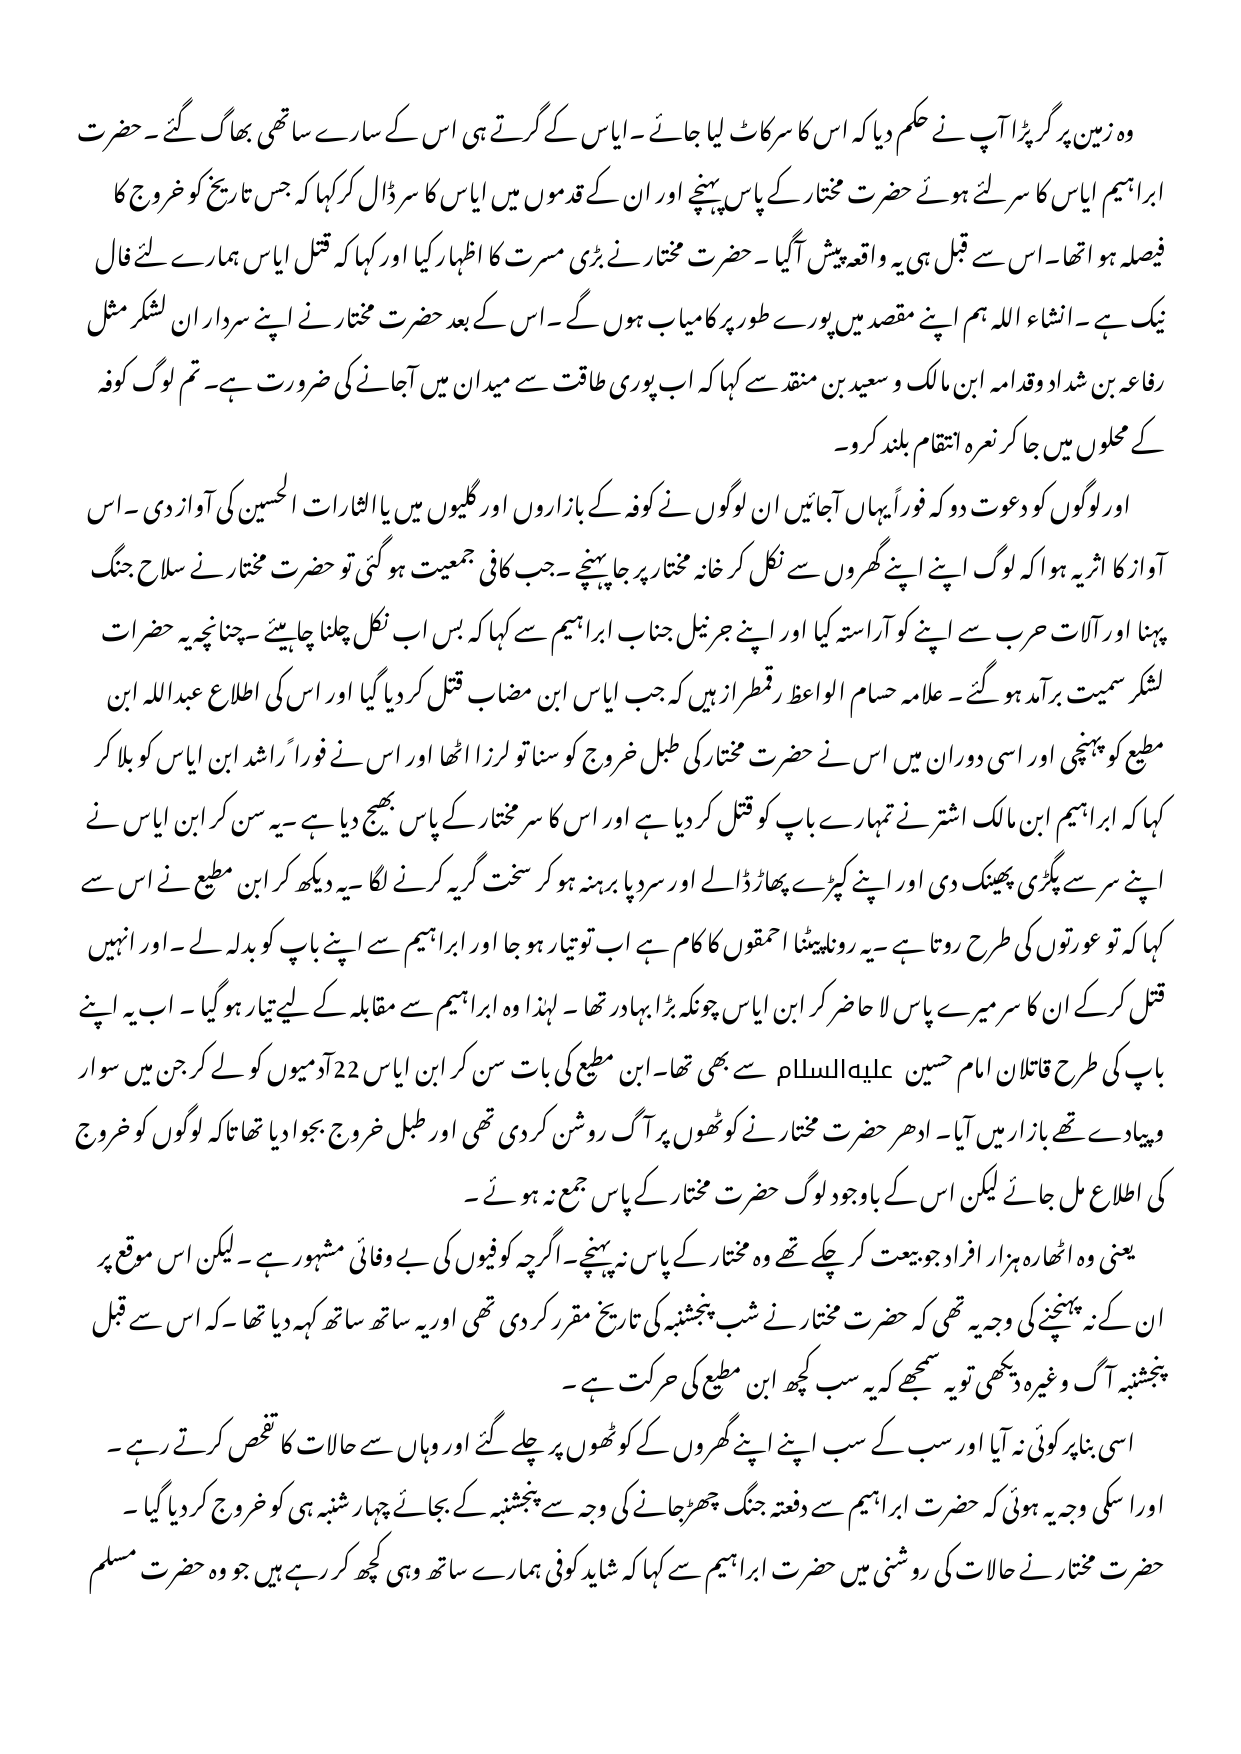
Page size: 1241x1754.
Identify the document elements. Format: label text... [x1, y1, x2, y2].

text اورلوگوں کو دعوت دو کہ فوراً یہاں آجائیں ان لوگوں نے کوفہ کے بازاروں اور گلیوں میں یاالثارات الحسین کی آواز دی ۔اس آواز کا اثر یہ ہوا کہ لوگ اپنے اپنے گھروں سے نکل کر خانہ مختار پر جا پہنچے ۔جب کافی جمعیت ہو گئی تو حضرت مختار نے سلاح جنگ پہنا اور آلات حرب سے اپنے کو آراستہ کیا اور اپنے جرنیل جناب ابراہیم سے کہا کہ بس اب نکل چلنا چاہیئے ۔چنانچہ یہ حضرات لشکر سمیت برآمد ہو گئے ۔ علامہ حسام الواعظ رقمطراز ہیں کہ جب ایاس ابن مضاب قتل کر دیا گیا اور اس کی اطلاع عبداللہ ابن مطیع کو پہنچی اور اسی دوران میں اس نے حضرت مختار کی طبل خروج کو سنا تو لرزا اٹھا اور اس نے فورا ً راشد ابن ایاس کو بلا کر کہا کہ ابراہیم ابن مالک اشتر نے تمہارے باپ کو قتل کر دیا ہے اور اس کا سر مختار کے پاس بھیج دیا ہے ۔یہ سن کر ابن ایاس نے اپنے سر سے پگڑی پھینک دی اور اپنے کپڑے پھاڑ ڈالے اور سرد پا برہنہ ہو کر سخت گریہ کرنے لگا ۔یہ دیکھ کر ابن مطیع نے اس سے کہا کہ تو عورتوں کی طرح روتا ہے ۔یہ رونا پیٹنا احمقوں کا کام ہے اب تو تیار ہو جا اور ابراہیم سے اپنے باپ کو بدلہ لے ۔اور انہیں قتل کرکے ان کا سر میرے پاس لا حاضر کر ابن ایاس چونکہ بڑا بہادر تھا ۔ لہٰذا وہ ابراہیم سے مقابلہ کے لیے تیار ہو گیا ۔ اب یہ اپنے باپ کی طرح قاتلان امام حسین عليه‌السلام سے بھی تھا۔ابن مطیع کی بات سن کر ابن ایاس 22آدمیوں کو لے کر جن میں سوار وپیادے تھے بازار میں آیا۔ ادھر حضرت مختار نے کوٹھوں پر آگ روشن کر دی تھی اور طبل خروج بجوا دیا تھا تاکہ لوگوں کو خروج کی اطلاع مل جائے لیکن اس کے باوجود لوگ حضرت مختار کے پاس جمع نہ ہو ئے ۔ [75, 469, 1165, 1219]
text یعنی وہ اٹھارہ ہزار افراد جو بیعت کر چکے تھے وہ مختار کے پاس نہ پہنچے۔اگرچہ کوفیوں کی بے وفائی مشہور ہے ۔لیکن اس موقع پر ان کے نہ پہنچنے کی وجہ یہ تھی کہ حضرت مختار نے شب پنجشنبہ کی تاریخ مقرر کر دی تھی اور یہ ساتھ ساتھ کہہ دیا تھا ۔کہ اس سے قبل پنجشنبہ آگ وغیرہ دیکھی تو یہ سمجھے کہ یہ سب کچھ ابن مطیع کی حرکت ہے ۔ [75, 1219, 1165, 1407]
text وہ زمین پر گر پڑا آپ نے حکم دیا کہ اس کا سرکاٹ لیا جائے ۔ایاس کے گرتے ہی اس کے سارے ساتھی بھاگ گئے ۔حضرت ابراہیم ایاس کا سر لئے ہوئے حضرت مختار کے پاس پہنچے اور ان کے قدموں میں ایاس کا سر ڈال کرکہا کہ جس تاریخ کو خروج کا فیصلہ ہو اتھا۔اس سے قبل ہی یہ واقعہ پیش آگیا ۔حضرت مختار نے بڑی مسرت کا اظہار کیا اور کہا کہ قتل ایاس ہمارے لئے فال نیک ہے ۔انشاء اللہ ہم اپنے مقصد میں پورے طور پر کامیاب ہوں گے ۔اس کے بعد حضرت مختار نے اپنے سردار ان لشکر مثل رفاعہ بن شداد وقدامہ ابن مالک و سعید بن منقد سے کہا کہ اب پوری طاقت سے میدان میں آجانے کی ضرورت ہے۔ تم لوگ کوفہ کے محلوں میں جا کر نعرہ انتقام بلند کرو۔ [75, 94, 1165, 469]
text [75, 1407, 1165, 1594]
